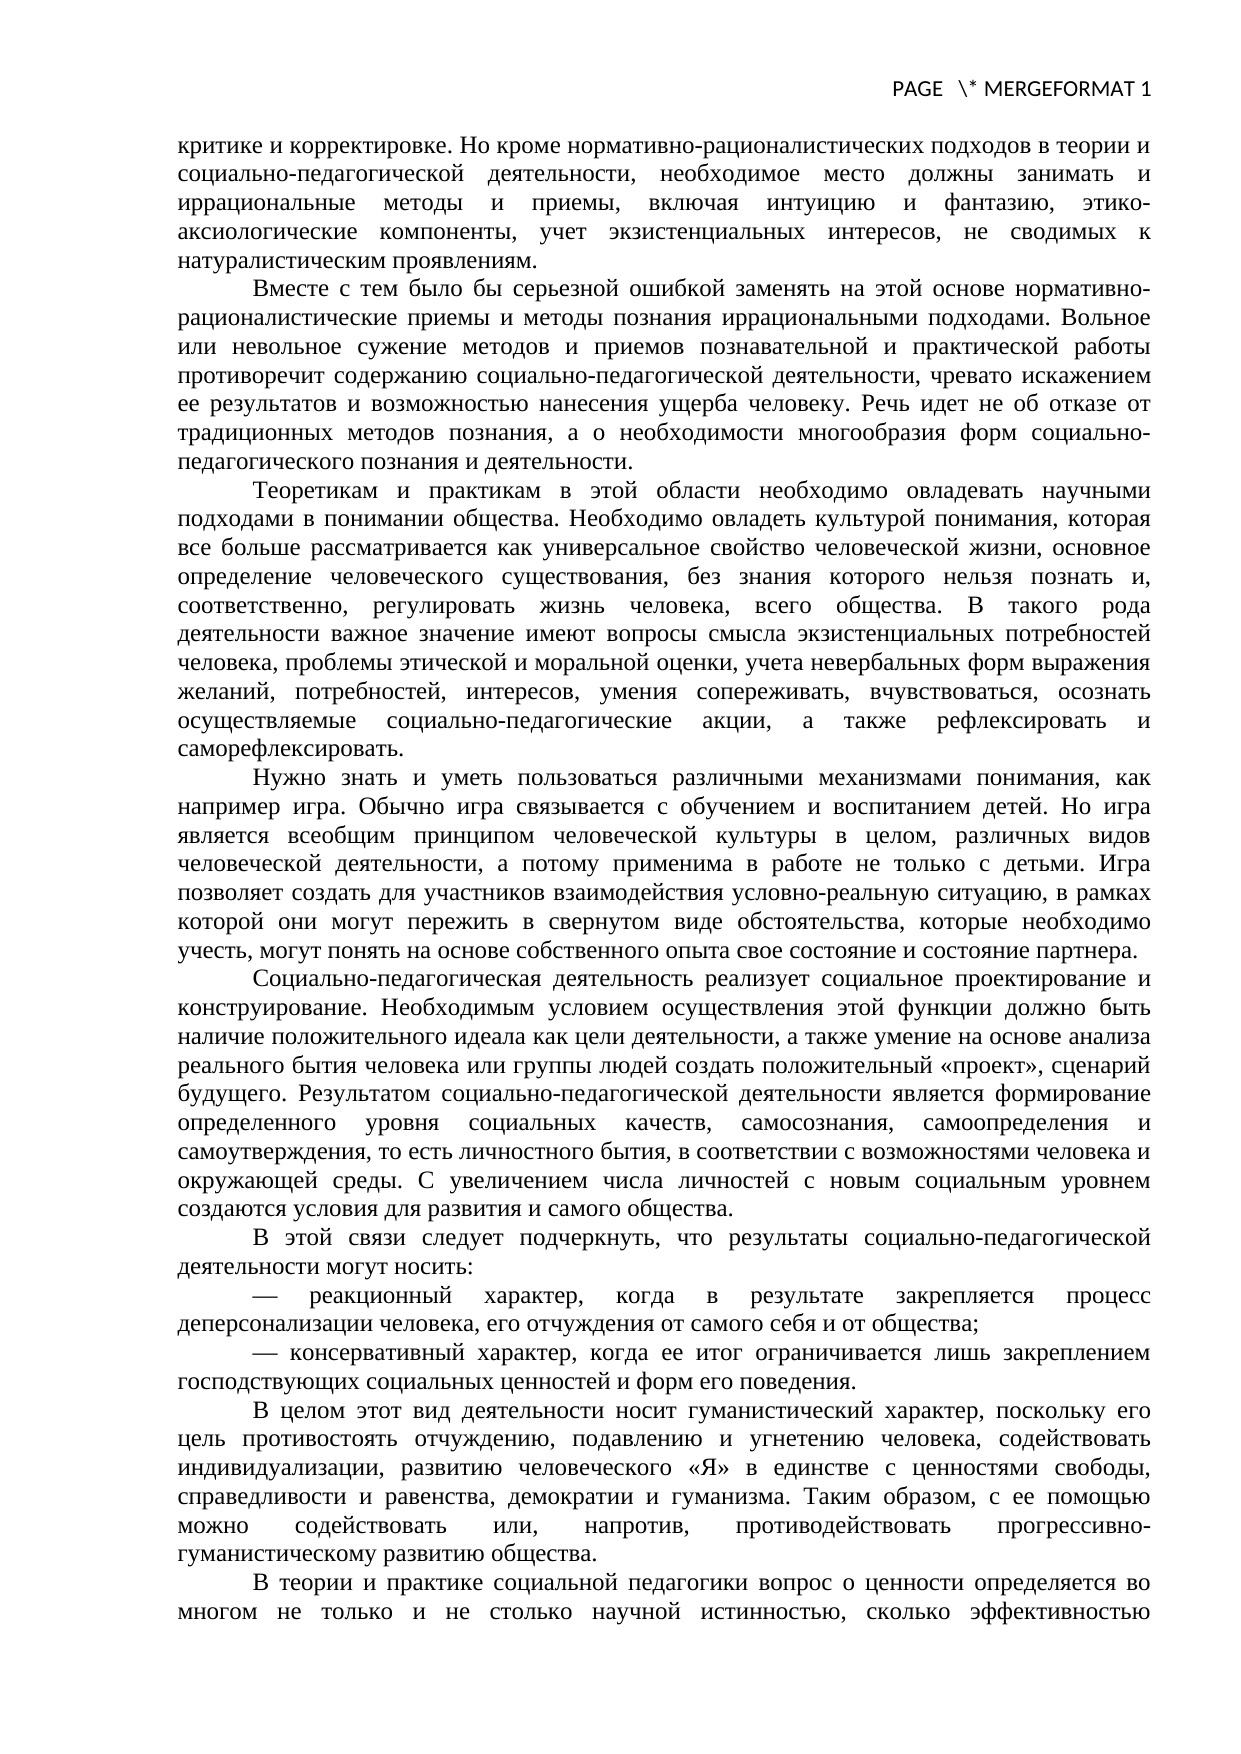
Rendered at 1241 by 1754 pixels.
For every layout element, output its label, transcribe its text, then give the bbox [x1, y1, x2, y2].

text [177, 130, 1152, 273]
text — реакционный характер, когда в результате закрепляется процесс деперсонализации человека, его отчуждения от самого себя и от общества; [177, 1280, 1152, 1337]
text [177, 1567, 1152, 1625]
text Социально-педагогическая деятельность реализует социальное проектирование и конструирование. Необходимым условием осуществления этой функции должно быть наличие положительного идеала как цели деятельности, а также умение на основе анализа реального бытия человека или группы людей создать положительный «проект», сценарий будущего. Результатом социально-педагогической деятельности является формирование определенного уровня социальных качеств, самосознания, самоопределения и самоутверждения, то есть личностного бытия, в соответствии с возможностями человека и окружающей среды. С увеличением числа личностей с новым социальным уровнем создаются условия для развития и самого общества. [177, 963, 1152, 1222]
text В целом этот вид деятельности носит гуманистический характер, поскольку его цель противостоять отчуждению, подавлению и угнетению человека, содействовать индивидуализации, развитию человеческого «Я» в единстве с ценностями свободы, справедливости и равенства, демократии и гуманизма. Таким образом, с ее помощью можно содействовать или, напротив, противодействовать прогрессивно-гуманистическому развитию общества. [177, 1395, 1152, 1567]
text Теоретикам и практикам в этой области необходимо овладевать научными подходами в понимании общества. Необходимо овладеть культурой понимания, которая все больше рассматривается как универсальное свойство человеческой жизни, основное определение человеческого существования, без знания которого нельзя познать и, соответственно, регулировать жизнь человека, всего общества. В такого рода деятельности важное значение имеют вопросы смысла экзистенциальных потребностей человека, проблемы этической и моральной оценки, учета невербальных форм выражения желаний, потребностей, интересов, умения сопереживать, вчувствоваться, осознать осуществляемые социально-педагогические акции, а также рефлексировать и саморефлексировать. [177, 475, 1152, 762]
text — консервативный характер, когда ее итог ограничивается лишь закреплением господствующих социальных ценностей и форм его поведения. [177, 1337, 1152, 1395]
text Вместе с тем было бы серьезной ошибкой заменять на этой основе нормативно-рационалистические приемы и методы познания иррациональными подходами. Вольное или невольное сужение методов и приемов познавательной и практической работы противоречит содержанию социально-педагогической деятельности, чревато искажением ее результатов и возможностью нанесения ущерба человеку. Речь идет не об отказе от традиционных методов познания, а о необходимости многообразия форм социально-педагогического познания и деятельности. [177, 273, 1152, 475]
text Нужно знать и уметь пользоваться различными механизмами понимания, как например игра. Обычно игра связывается с обучением и воспитанием детей. Но игра является всеобщим принципом человеческой культуры в целом, различных видов человеческой деятельности, а потому применима в работе не только с детьми. Игра позволяет создать для участников взаимодействия условно-реальную ситуацию, в рамках которой они могут пережить в свернутом виде обстоятельства, которые необходимо учесть, могут понять на основе собственного опыта свое состояние и состояние партнера. [177, 762, 1152, 963]
text В этой связи следует подчеркнуть, что результаты социально-педагогической деятельности могут носить: [177, 1222, 1152, 1280]
